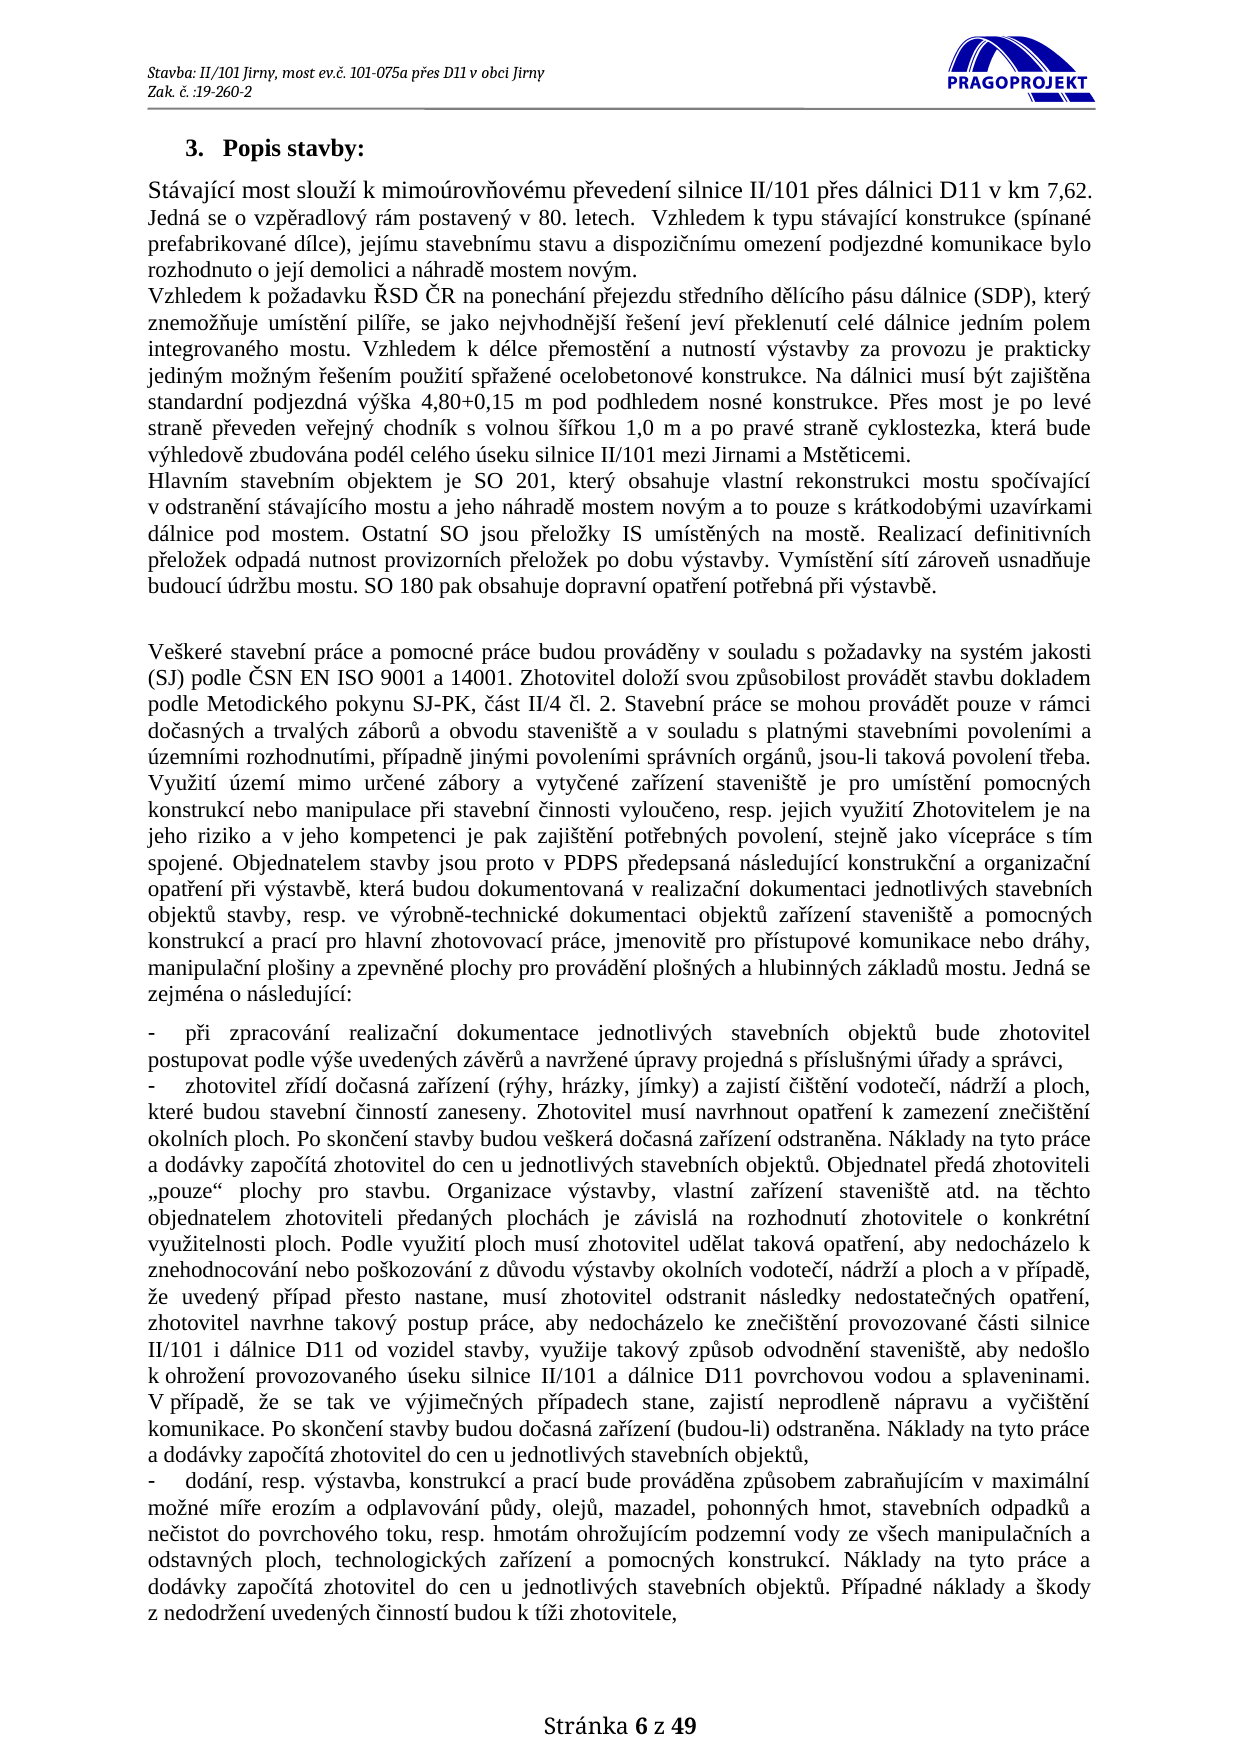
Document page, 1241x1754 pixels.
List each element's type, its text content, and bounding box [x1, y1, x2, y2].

text Stávající most slouží k mimoúrovňovému převedení silnice II/101 přes dálnici D11 v km 7,62. Jedná se o vzpěradlový rám postavený v 80. letech. Vzhledem k typu stávající konstrukce (spínané prefabrikované dílce), jejímu stavebnímu stavu a dispozičnímu omezení podjezdné komunikace bylo rozhodnuto o její demolici a náhradě mostem novým. [148, 175, 1092, 283]
text Popis stavby: [185, 133, 1092, 162]
text Veškeré stavební práce a pomocné práce budou prováděny v souladu s požadavky na systém jakosti (SJ) podle ČSN EN ISO 9001 a 14001. Zhotovitel doloží svou způsobilost provádět stavbu dokladem podle Metodického pokynu SJ-PK, část II/4 čl. 2. Stavební práce se mohou provádět pouze v rámci dočasných a trvalých záborů a obvodu staveniště a v souladu s platnými stavebními povoleními a územními rozhodnutími, případně jinými povoleními správních orgánů, jsou-li taková povolení třeba. Využití území mimo určené zábory a vytyčené zařízení staveniště je pro umístění pomocných konstrukcí nebo manipulace při stavební činnosti vyloučeno, resp. jejich využití Zhotovitelem je na jeho riziko a v jeho kompetenci je pak zajištění potřebných povolení, stejně jako vícepráce s tím spojené. Objednatelem stavby jsou proto v PDPS předepsaná následující konstrukční a organizační opatření při výstavbě, která budou dokumentovaná v realizační dokumentaci jednotlivých stavebních objektů stavby, resp. ve výrobně-technické dokumentaci objektů zařízení staveniště a pomocných konstrukcí a prací pro hlavní zhotovovací práce, jmenovitě pro přístupové komunikace nebo dráhy, manipulační plošiny a zpevněné plochy pro provádění plošných a hlubinných základů mostu. Jedná se zejména o následující: [148, 638, 1092, 1007]
picture [947, 35, 1096, 103]
text Hlavním stavebním objektem je SO 201, který obsahuje vlastní rekonstrukci mostu spočívající v odstranění stávajícího mostu a jeho náhradě mostem novým a to pouze s krátkodobými uzavírkami dálnice pod mostem. Ostatní SO jsou přeložky IS umístěných na mostě. Realizací definitivních přeložek odpadá nutnost provizorních přeložek po dobu výstavby. Vymístění sítí zároveň usnadňuje budoucí údržbu mostu. SO 180 pak obsahuje dopravní opatření potřebná při výstavbě. [148, 467, 1092, 599]
list dodání, resp. výstavba, konstrukcí a prací bude prováděna způsobem zabraňujícím v maximální možné míře erozím a odplavování půdy, olejů, mazadel, pohonných hmot, stavebních odpadků a nečistot do povrchového toku, resp. hmotám ohrožujícím podzemní vody ze všech manipulačních a odstavných ploch, technologických zařízení a pomocných konstrukcí. Náklady na tyto práce a dodávky započítá zhotovitel do cen u jednotlivých stavebních objektů. Případné náklady a škody z nedodržení uvedených činností budou k tíži zhotovitele, [148, 1467, 1092, 1626]
list při zpracování realizační dokumentace jednotlivých stavebních objektů bude zhotovitel postupovat podle výše uvedených závěrů a navržené úpravy projedná s příslušnými úřady a správci, [148, 1019, 1092, 1072]
list zhotovitel zřídí dočasná zařízení (rýhy, hrázky, jímky) a zajistí čištění vodotečí, nádrží a ploch, které budou stavební činností zaneseny. Zhotovitel musí navrhnout opatření k zamezení znečištění okolních ploch. Po skončení stavby budou veškerá dočasná zařízení odstraněna. Náklady na tyto práce a dodávky započítá zhotovitel do cen u jednotlivých stavebních objektů. Objednatel předá zhotoviteli „pouze“ plochy pro stavbu. Organizace výstavby, vlastní zařízení staveniště atd. na těchto objednatelem zhotoviteli předaných plochách je závislá na rozhodnutí zhotovitele o konkrétní využitelnosti ploch. Podle využití ploch musí zhotovitel udělat taková opatření, aby nedocházelo k znehodnocování nebo poškozování z důvodu výstavby okolních vodotečí, nádrží a ploch a v případě, že uvedený případ přesto nastane, musí zhotovitel odstranit následky nedostatečných opatření, zhotovitel navrhne takový postup práce, aby nedocházelo ke znečištění provozované části silnice II/101 i dálnice D11 od vozidel stavby, využije takový způsob odvodnění staveniště, aby nedošlo k ohrožení provozovaného úseku silnice II/101 a dálnice D11 povrchovou vodou a splaveninami. V případě, že se tak ve výjimečných případech stane, zajistí neprodleně nápravu a vyčištění komunikace. Po skončení stavby budou dočasná zařízení (budou-li) odstraněna. Náklady na tyto práce a dodávky započítá zhotovitel do cen u jednotlivých stavebních objektů, [148, 1072, 1092, 1467]
text Vzhledem k požadavku ŘSD ČR na ponechání přejezdu středního dělícího pásu dálnice (SDP), který znemožňuje umístění pilíře, se jako nejvhodnější řešení jeví překlenutí celé dálnice jedním polem integrovaného mostu. Vzhledem k délce přemostění a nutností výstavby za provozu je prakticky jediným možným řešením použití spřažené ocelobetonové konstrukce. Na dálnici musí být zajištěna standardní podjezdná výška 4,80+0,15 m pod podhledem nosné konstrukce. Přes most je po levé straně převeden veřejný chodník s volnou šířkou 1,0 m a po pravé straně cyklostezka, která bude výhledově zbudována podél celého úseku silnice II/101 mezi Jirnami a Mstěticemi. [148, 283, 1092, 467]
